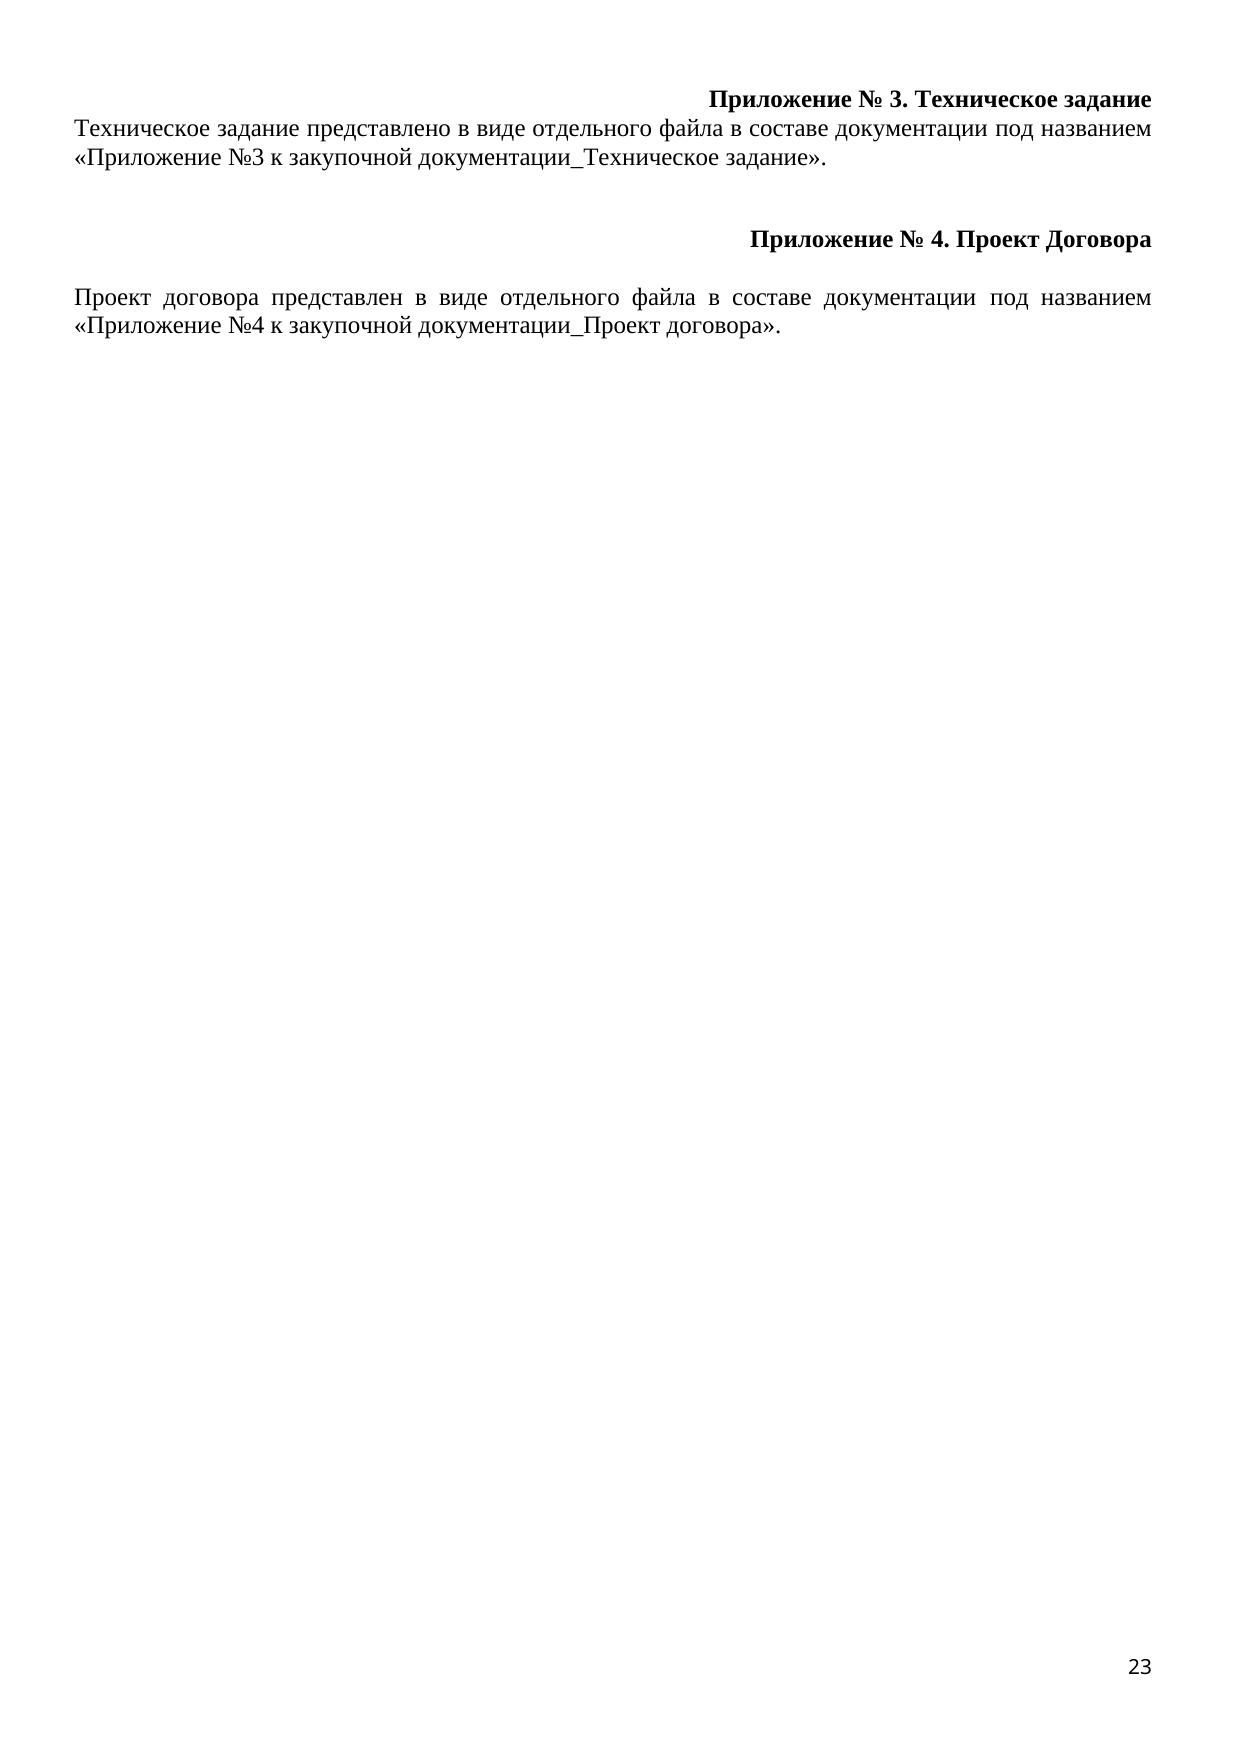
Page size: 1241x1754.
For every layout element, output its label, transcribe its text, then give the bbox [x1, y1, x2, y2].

text Техническое задание представлено в виде отдельного файла в составе документации под названием «Приложение №3 к закупочной документации_Техническое задание». [74, 113, 1152, 170]
text Проект договора представлен в виде отдельного файла в составе документации под названием «Приложение №4 к закупочной документации_Проект договора». [74, 282, 1152, 339]
subtitle Приложение № 3. Техническое задание [74, 84, 1152, 113]
subtitle Приложение № 4. Проект Договора [74, 224, 1152, 253]
